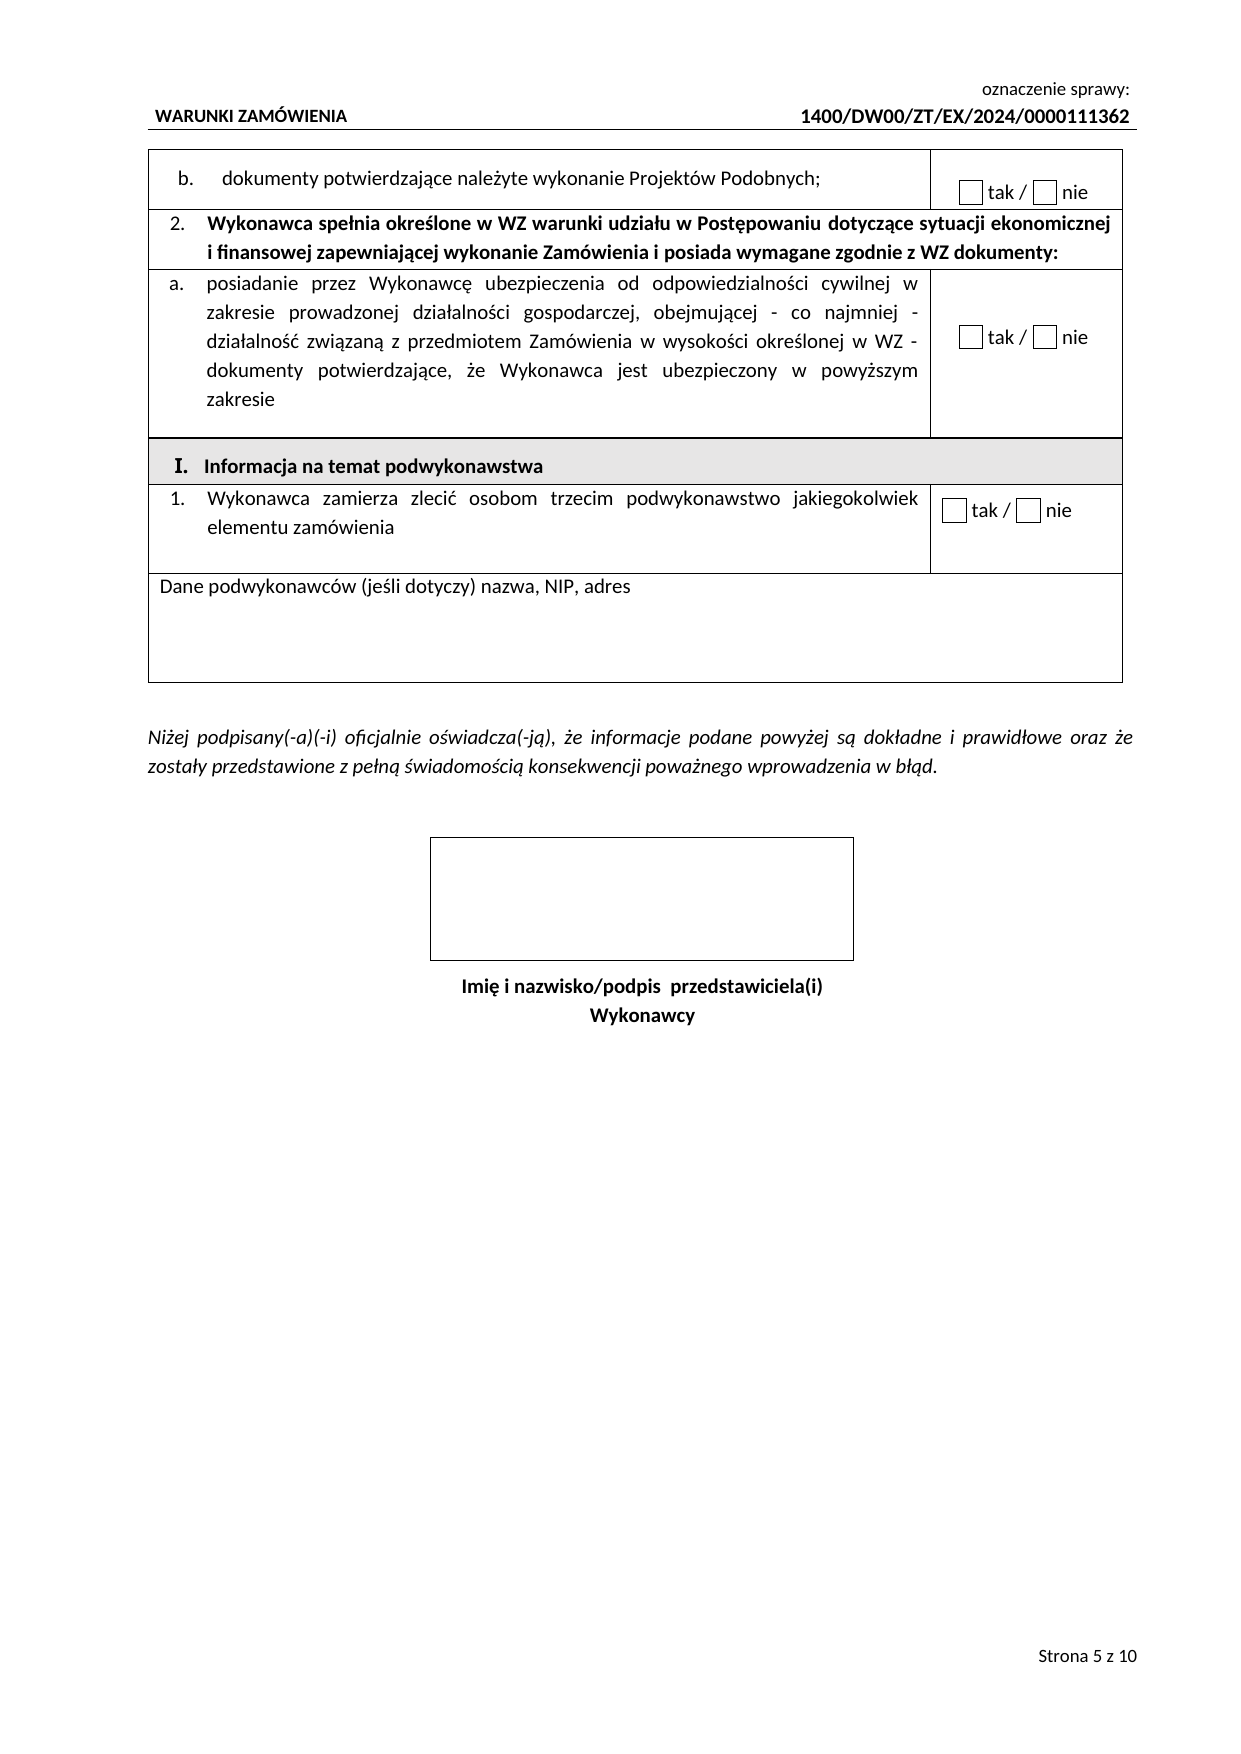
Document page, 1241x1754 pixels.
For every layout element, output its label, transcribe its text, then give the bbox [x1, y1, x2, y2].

table_cell dokumenty potwierdzające należyte wykonanie Projektów Podobnych; [149, 150, 930, 209]
text Niżej podpisany(-a)(-i) oficjalnie oświadcza(-ją), że informacje podane powyżej są dokładne i prawidłowe oraz że zostały przedstawione z pełną świadomością konsekwencji poważnego wprowadzenia w błąd. [148, 724, 1137, 779]
table_cell Dane podwykonawców (jeśli dotyczy) nazwa, NIP, adres [149, 574, 1122, 682]
table_cell tak / nie [931, 270, 1122, 437]
table_header Informacja na temat podwykonawstwa [149, 439, 1122, 484]
table_cell posiadanie przez Wykonawcę ubezpieczenia od odpowiedzialności cywilnej w zakresie prowadzonej działalności gospodarczej, obejmującej - co najmniej - działalność związaną z przedmiotem Zamówienia w wysokości określonej w WZ - dokumenty potwierdzające, że Wykonawca jest ubezpieczony w powyższym zakresie [149, 270, 930, 437]
table_cell tak / nie [931, 150, 1122, 209]
table_header [431, 838, 853, 959]
table_cell Imię i nazwisko/podpis przedstawiciela(i) Wykonawcy [431, 961, 854, 1032]
table_cell Wykonawca zamierza zlecić osobom trzecim podwykonawstwo jakiegokolwiek elementu zamówienia [149, 485, 930, 573]
table_cell tak / nie [931, 485, 1122, 573]
table_cell Wykonawca spełnia określone w WZ warunki udziału w Postępowaniu dotyczące sytuacji ekonomicznej i finansowej zapewniającej wykonanie Zamówienia i posiada wymagane zgodnie z WZ dokumenty: [149, 210, 1122, 269]
